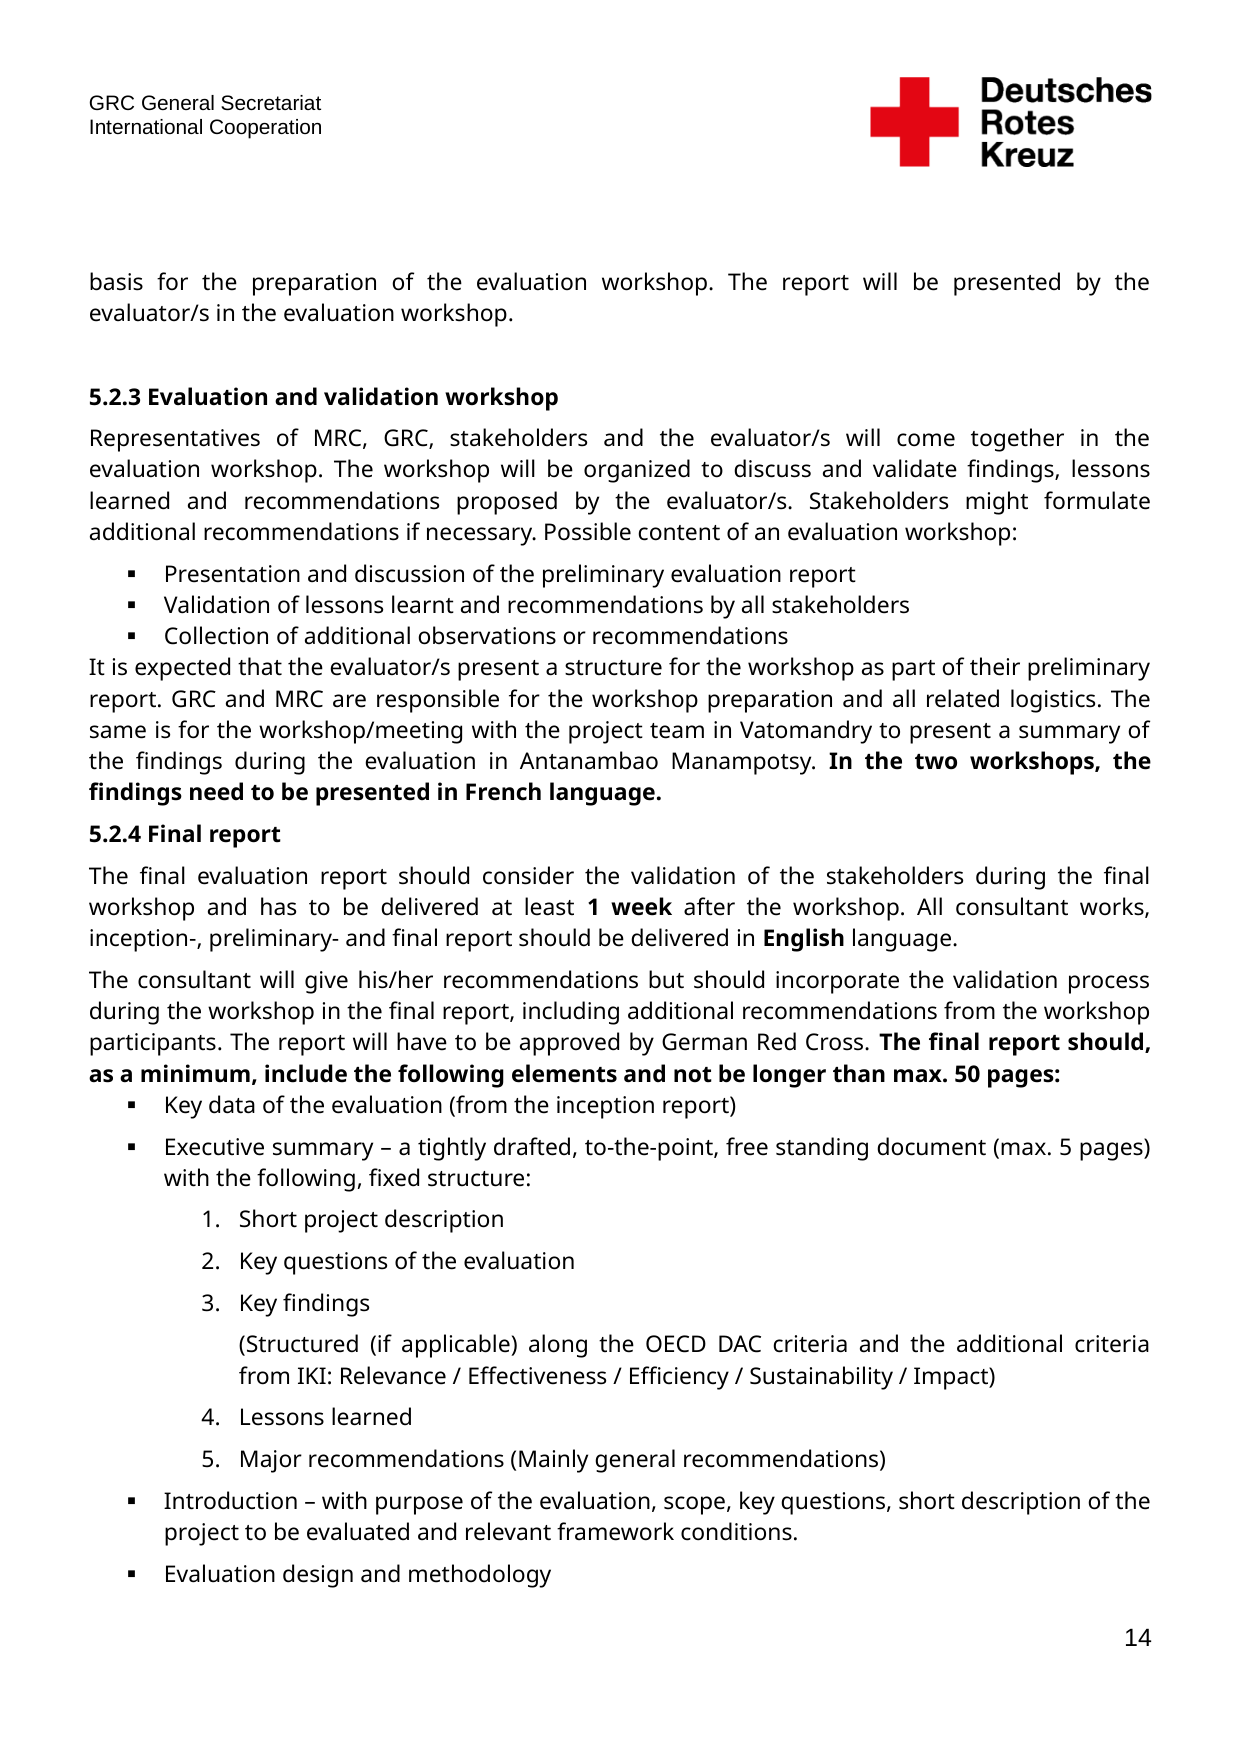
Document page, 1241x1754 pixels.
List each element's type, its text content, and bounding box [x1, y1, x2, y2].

list Lessons learned [201, 1401, 1152, 1432]
text Representatives of MRC, GRC, stakeholders and the evaluator/s will come together in the evaluation workshop. The workshop will be organized to discuss and validate findings, lessons learned and recommendations proposed by the evaluator/s. Stakeholders might formulate additional recommendations if necessary. Possible content of an evaluation workshop: [89, 422, 1152, 547]
text The final evaluation report should consider the validation of the stakeholders during the final workshop and has to be delivered at least 1 week after the workshop. All consultant works, inception-, preliminary- and final report should be delivered in English language. [89, 859, 1152, 953]
list Key data of the evaluation (from the inception report) [126, 1089, 1152, 1120]
text (Structured (if applicable) along the OECD DAC criteria and the additional criteria from IKI: Relevance / Effectiveness / Efficiency / Sustainability / Impact) [239, 1328, 1152, 1391]
text The consultant will give his/her recommendations but should incorporate the validation process during the workshop in the final report, including additional recommendations from the workshop participants. The report will have to be approved by German Red Cross. The final report should, as a minimum, include the following elements and not be longer than max. 50 pages: [89, 964, 1152, 1089]
list Short project description [201, 1203, 1152, 1234]
list Executive summary – a tightly drafted, to-the-point, free standing document (max. 5 pages) with the following, fixed structure: [126, 1130, 1152, 1193]
list Collection of additional observations or recommendations [126, 620, 1152, 651]
list Key findings [201, 1287, 1152, 1318]
list Introduction – with purpose of the evaluation, scope, key questions, short description of the project to be evaluated and relevant framework conditions. [126, 1484, 1152, 1547]
list Key questions of the evaluation [201, 1245, 1152, 1276]
list Presentation and discussion of the preliminary evaluation report [126, 557, 1152, 589]
list Validation of lessons learnt and recommendations by all stakeholders [126, 589, 1152, 620]
list Major recommendations (Mainly general recommendations) [201, 1443, 1152, 1474]
text It is expected that the evaluator/s present a structure for the workshop as part of their preliminary report. GRC and MRC are responsible for the workshop preparation and all related logistics. The same is for the workshop/meeting with the project team in Vatomandry to present a summary of the findings during the evaluation in Antanambao Manampotsy. In the two workshops, the findings need to be presented in French language. [89, 651, 1152, 807]
picture [870, 77, 1152, 167]
text 5.2.4 Final report [89, 818, 1152, 849]
text 5.2.3 Evaluation and validation workshop [89, 380, 1152, 412]
list Evaluation design and methodology [126, 1557, 1152, 1589]
